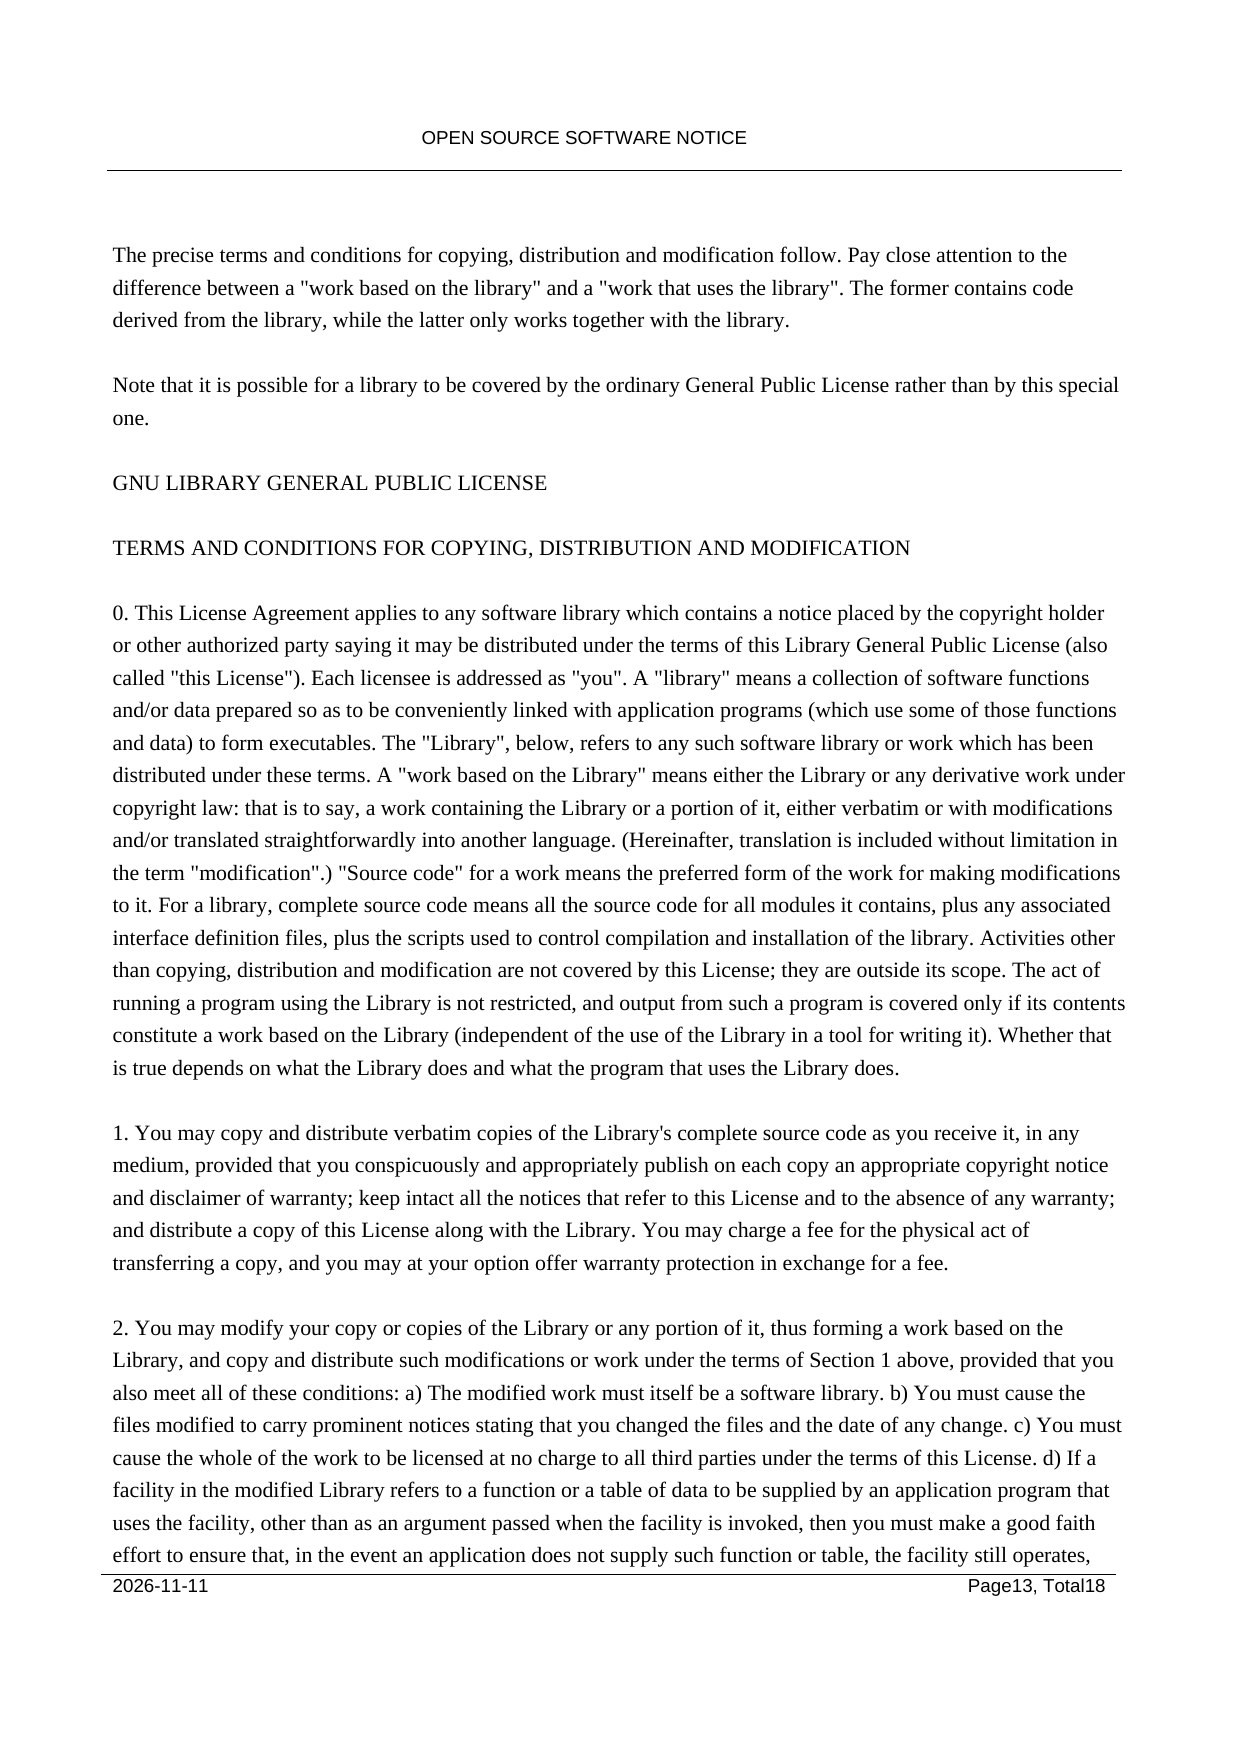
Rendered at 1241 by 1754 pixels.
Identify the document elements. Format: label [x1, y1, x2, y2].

text [112, 206, 1128, 1571]
